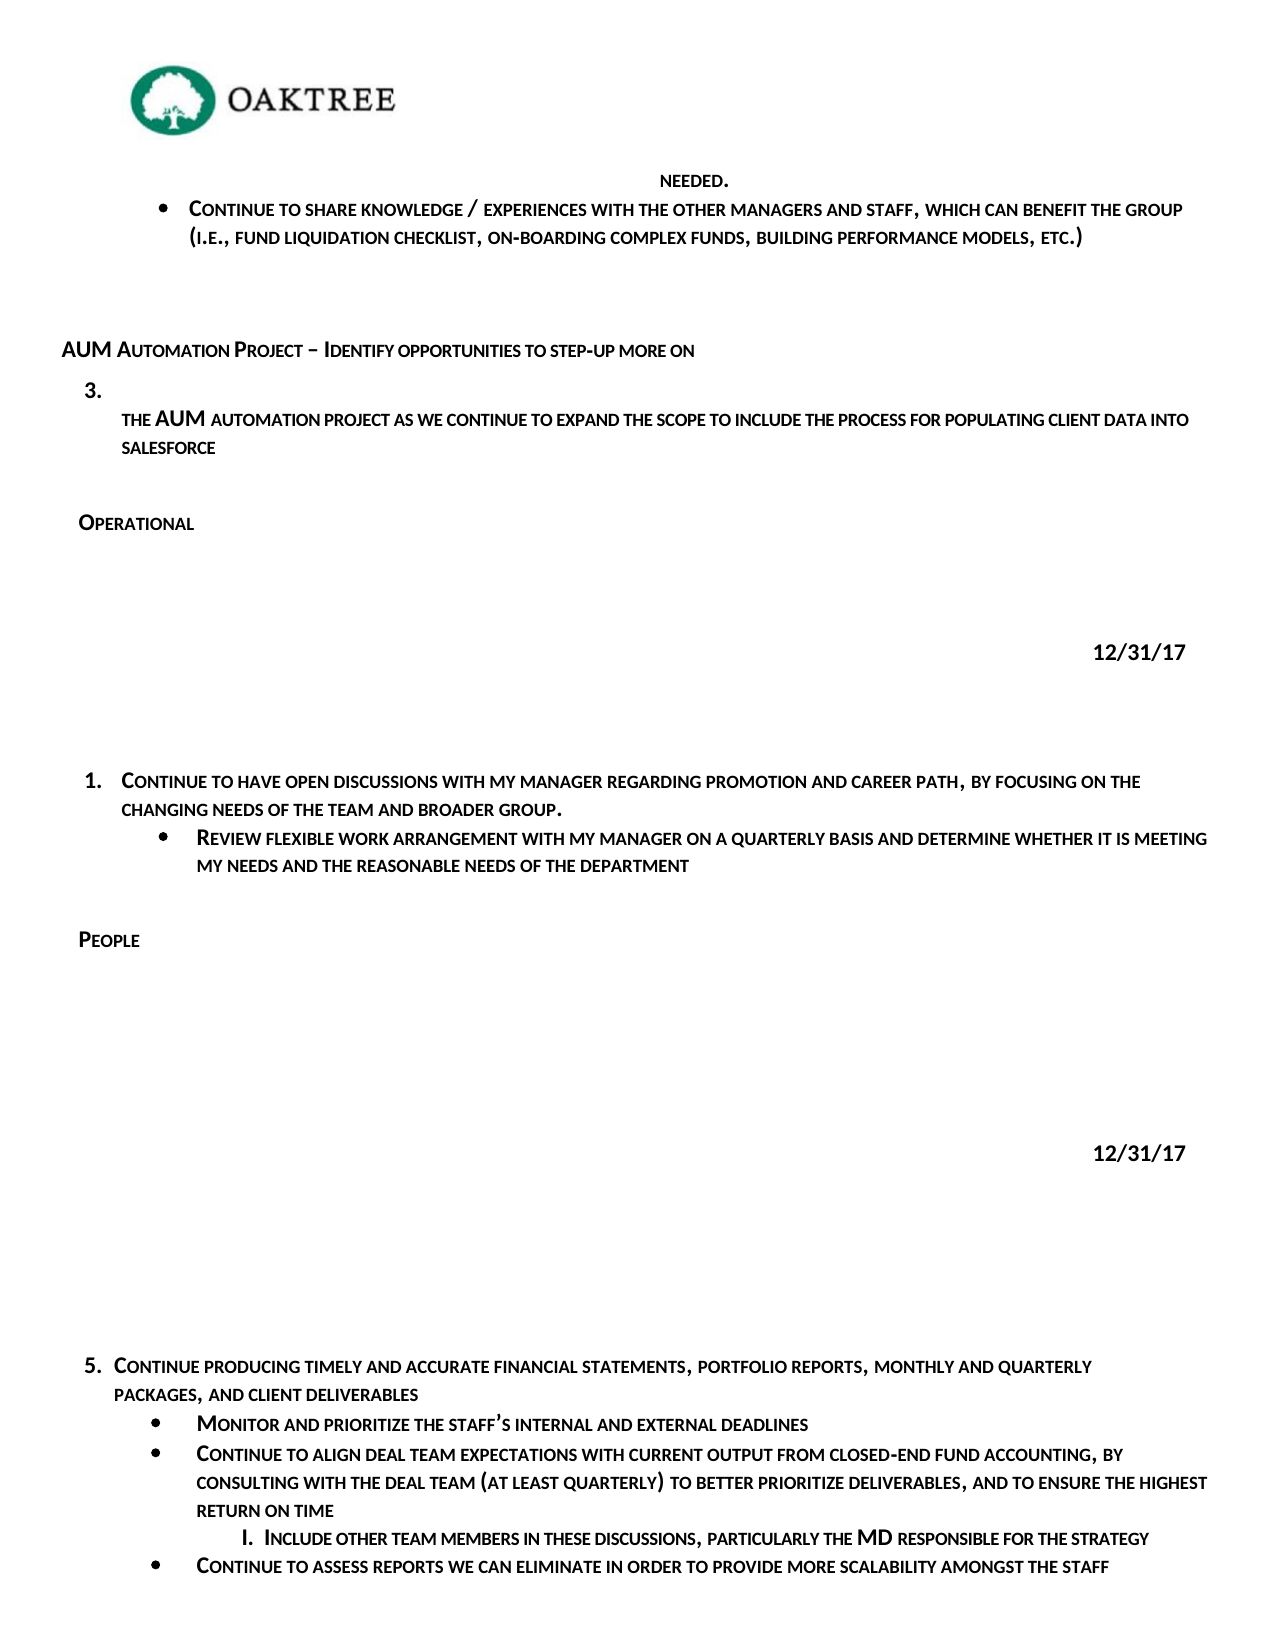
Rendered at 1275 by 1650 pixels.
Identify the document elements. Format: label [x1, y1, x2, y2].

picture [121, 61, 397, 140]
